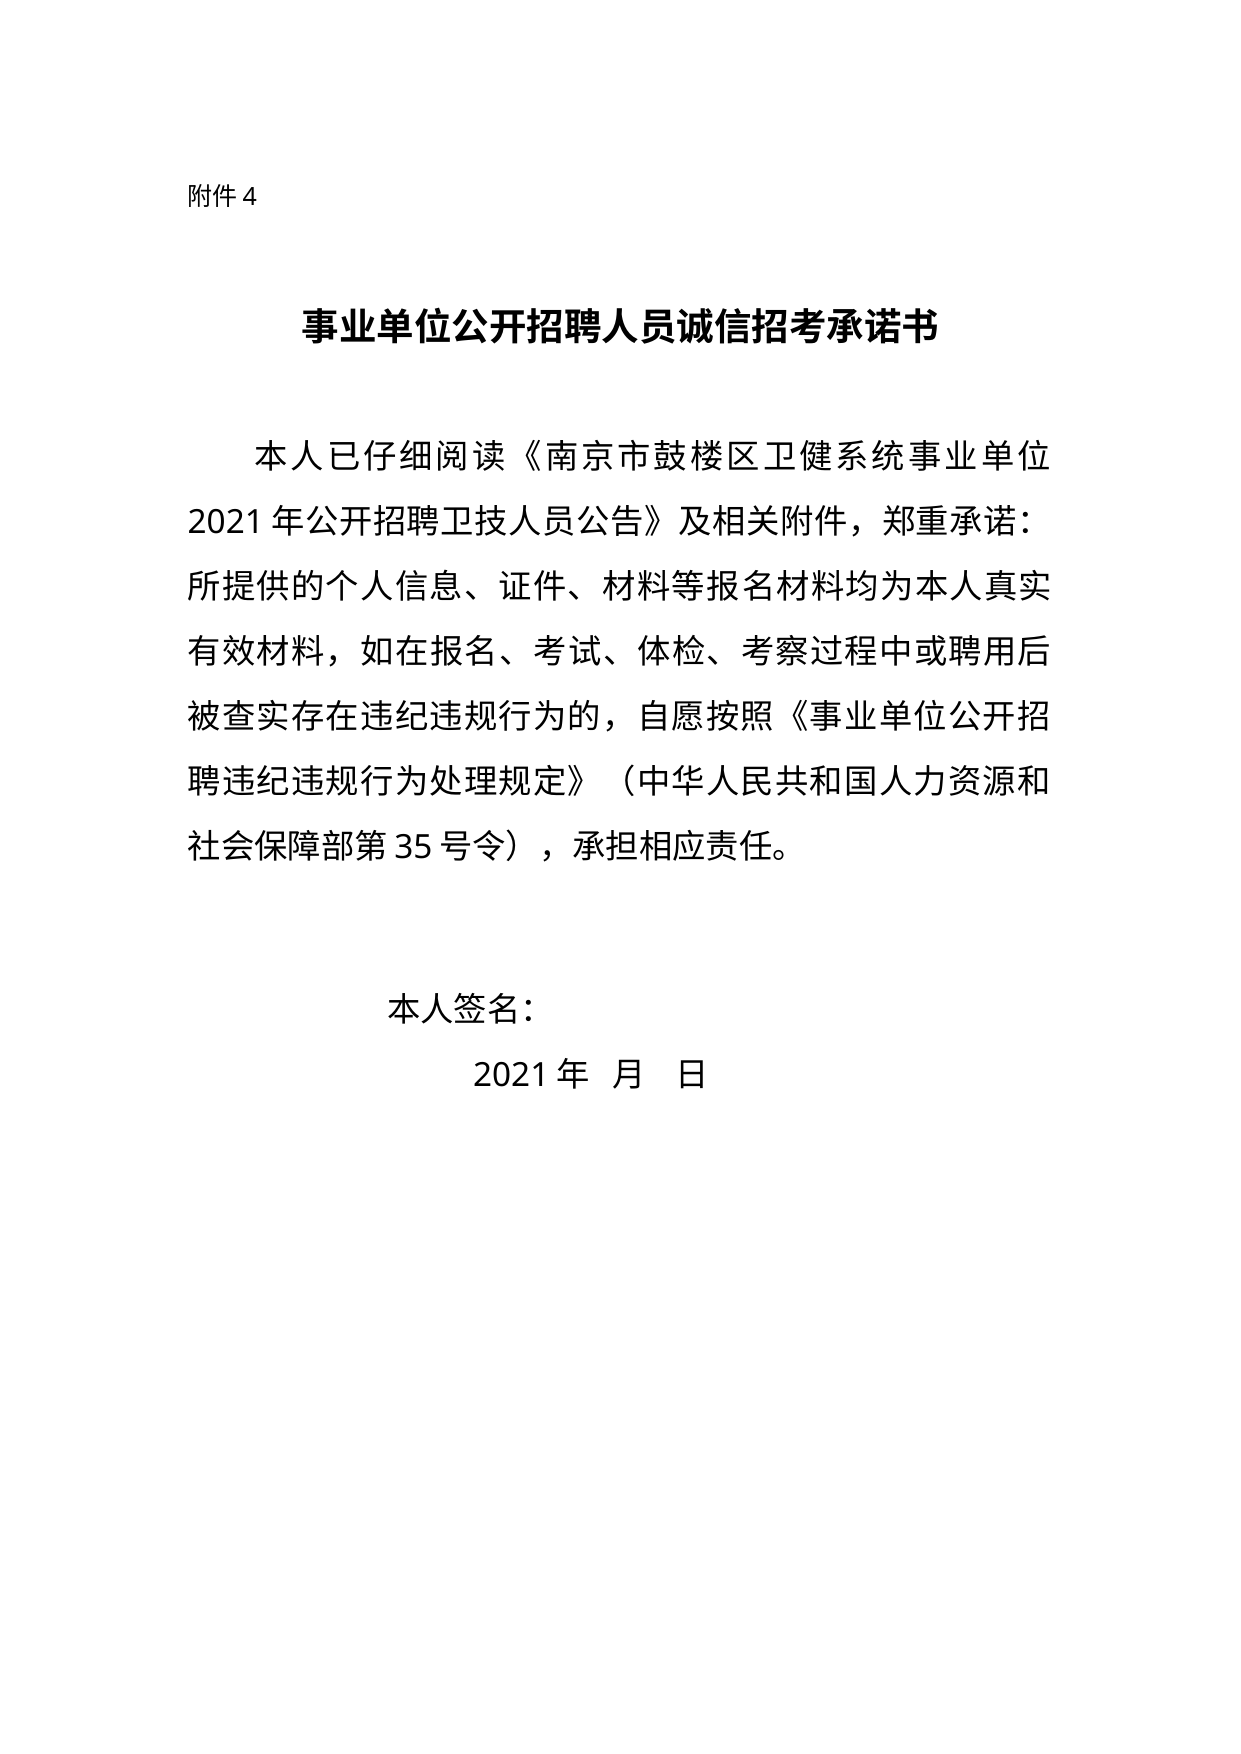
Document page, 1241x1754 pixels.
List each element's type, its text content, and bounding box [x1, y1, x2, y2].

text 2021年 月 日 [187, 1039, 1053, 1104]
text 事业单位公开招聘人员诚信招考承诺书 [187, 292, 1053, 357]
text 本人签名： [187, 974, 1053, 1039]
text 本人已仔细阅读《南京市鼓楼区卫健系统事业单位2021年公开招聘卫技人员公告》及相关附件，郑重承诺：所提供的个人信息、证件、材料等报名材料均为本人真实有效材料，如在报名、考试、体检、考察过程中或聘用后被查实存在违纪违规行为的，自愿按照《事业单位公开招聘违纪违规行为处理规定》（中华人民共和国人力资源和社会保障部第35号令），承担相应责任。 [187, 422, 1053, 877]
text 附件4 [187, 162, 1053, 227]
